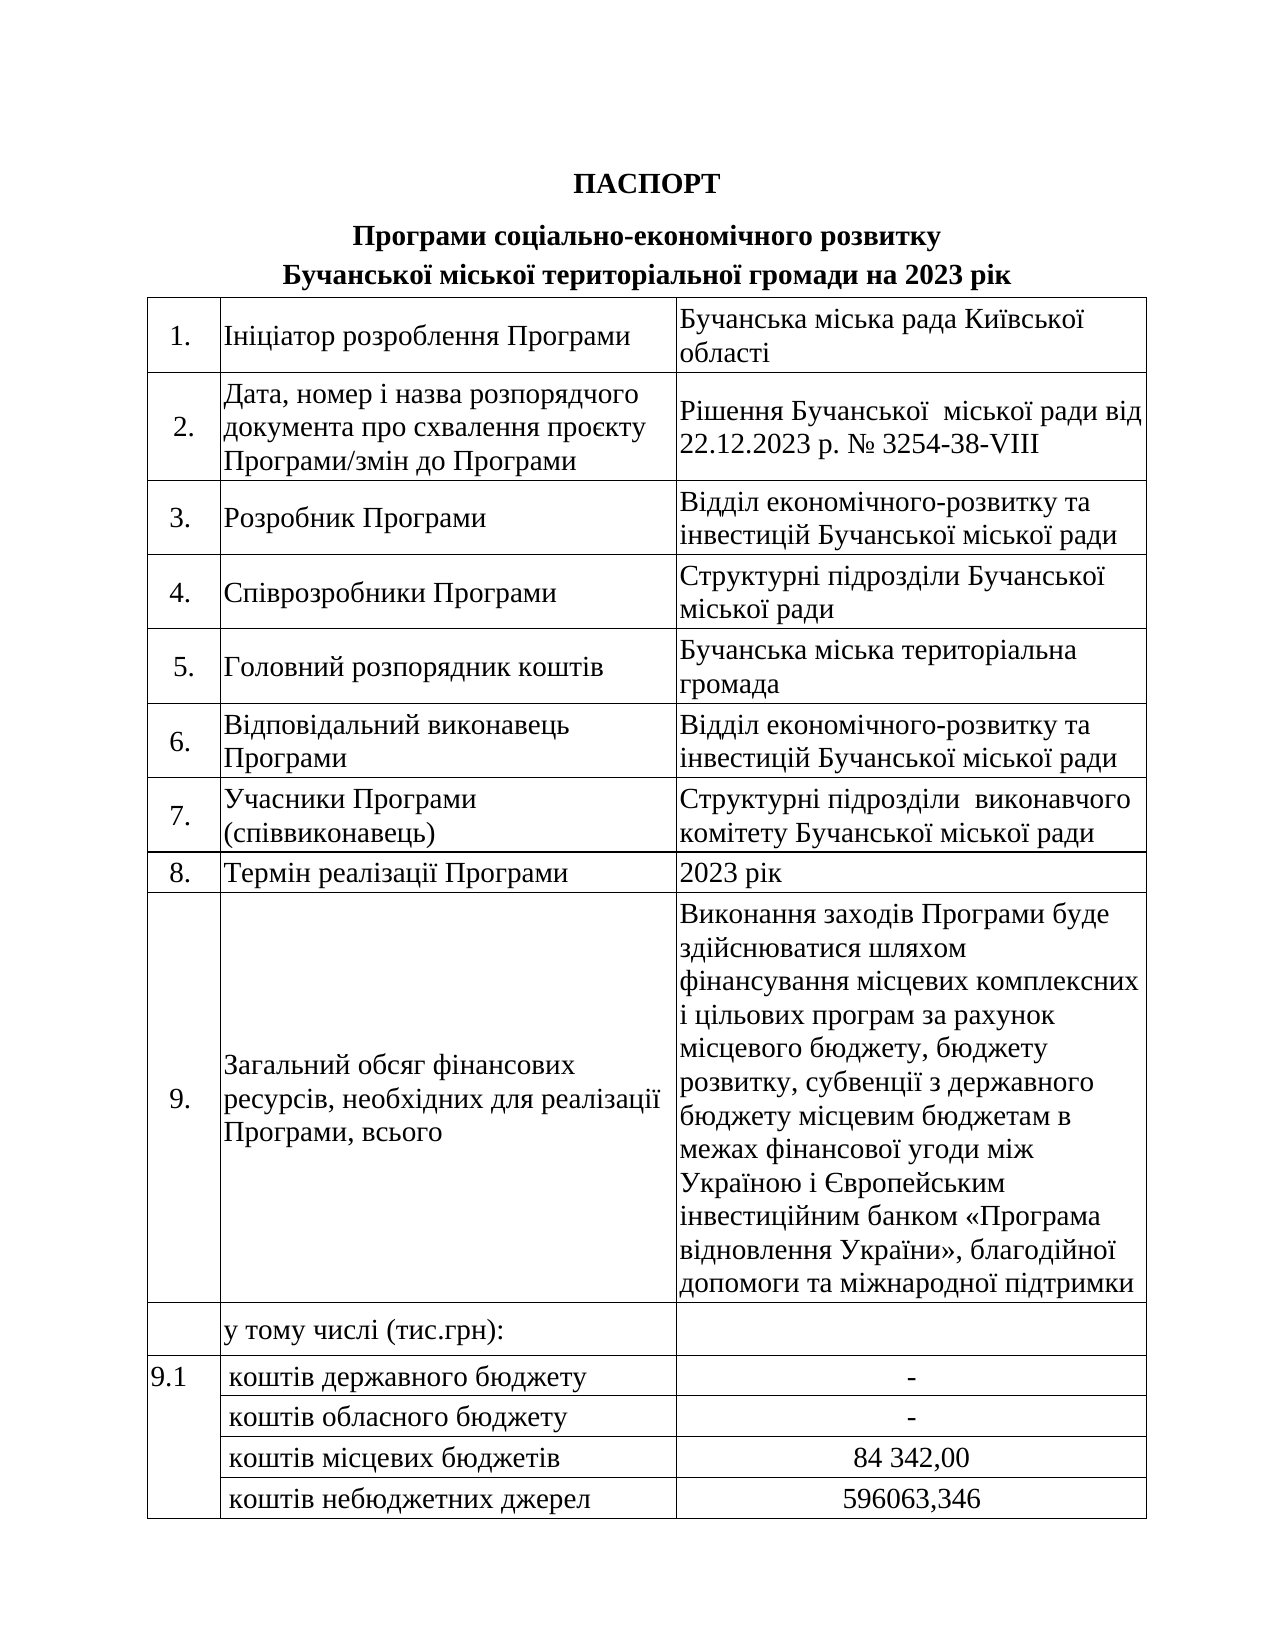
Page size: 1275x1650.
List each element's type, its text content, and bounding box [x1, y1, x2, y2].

table_cell [677, 1303, 1146, 1354]
table_cell 9. [148, 893, 220, 1302]
table_cell 2023 рік [677, 853, 1146, 892]
table_cell 5. [148, 629, 220, 703]
table_cell коштів державного бюджету [221, 1356, 676, 1395]
text Бучанської міської територіальної громади на 2023 рік [37, 257, 1256, 291]
table_cell 4. [148, 555, 220, 628]
table_cell Розробник Програми [221, 481, 676, 554]
table_cell [148, 1303, 220, 1354]
table_cell 596063,346 [677, 1478, 1146, 1518]
table_cell - [677, 1356, 1146, 1395]
table_cell Дата, номер і назва розпорядчого документа про схвалення проєкту Програми/змін до Програми [221, 373, 676, 479]
table_cell Бучанська міська територіальна громада [677, 629, 1146, 703]
text Програми соціально-економічного розвитку [37, 218, 1256, 251]
table_cell Відповідальний виконавець Програми [221, 704, 676, 777]
table_header Ініціатор розроблення Програми [221, 298, 676, 372]
table_cell 8. [148, 853, 220, 892]
table_cell у тому числі (тис.грн): [221, 1303, 676, 1354]
table_cell 6. [148, 704, 220, 777]
table_cell Відділ економічного-розвитку та інвестицій Бучанської міської ради [677, 704, 1146, 777]
table_header Бучанська міська рада Київської області [677, 298, 1146, 372]
table_cell Відділ економічного-розвитку та інвестицій Бучанської міської ради [677, 481, 1146, 554]
table_cell Загальний обсяг фінансових ресурсів, необхідних для реалізації Програми, всього [221, 893, 676, 1302]
table_cell 7. [148, 778, 220, 851]
table_cell коштів небюджетних джерел [221, 1478, 676, 1518]
table_cell - [677, 1396, 1146, 1436]
table_cell 2. [148, 373, 220, 479]
table_cell 3. [148, 481, 220, 554]
table_cell коштів місцевих бюджетів [221, 1437, 676, 1477]
table_cell Виконання заходів Програми буде здійснюватися шляхом фінансування місцевих комплексних і цільових програм за рахунок місцевого бюджету, бюджету розвитку, субвенції з державного бюджету місцевим бюджетам в межах фінансової угоди між Україною і Європейським інвестиційним банком «Програма відновлення України», благодійної допомоги та міжнародної підтримки [677, 893, 1146, 1302]
table_cell коштів обласного бюджету [221, 1396, 676, 1436]
table_cell Рішення Бучанської міської ради від 22.12.2023 р. № 3254-38-VIII [677, 373, 1146, 479]
table_cell Термін реалізації Програми [221, 853, 676, 892]
table_cell Співрозробники Програми [221, 555, 676, 628]
table_cell Структурні підрозділи Бучанської міської ради [677, 555, 1146, 628]
table_cell Структурні підрозділи виконавчого комітету Бучанської міської ради [677, 778, 1146, 851]
table_cell Учасники Програми (співвиконавець) [221, 778, 676, 851]
table_cell 9.1 [148, 1356, 220, 1518]
table_header 1. [148, 298, 220, 372]
table_cell 84 342,00 [677, 1437, 1146, 1477]
subtitle ПАСПОРТ [37, 167, 1256, 200]
table_cell Головний розпорядник коштів [221, 629, 676, 703]
